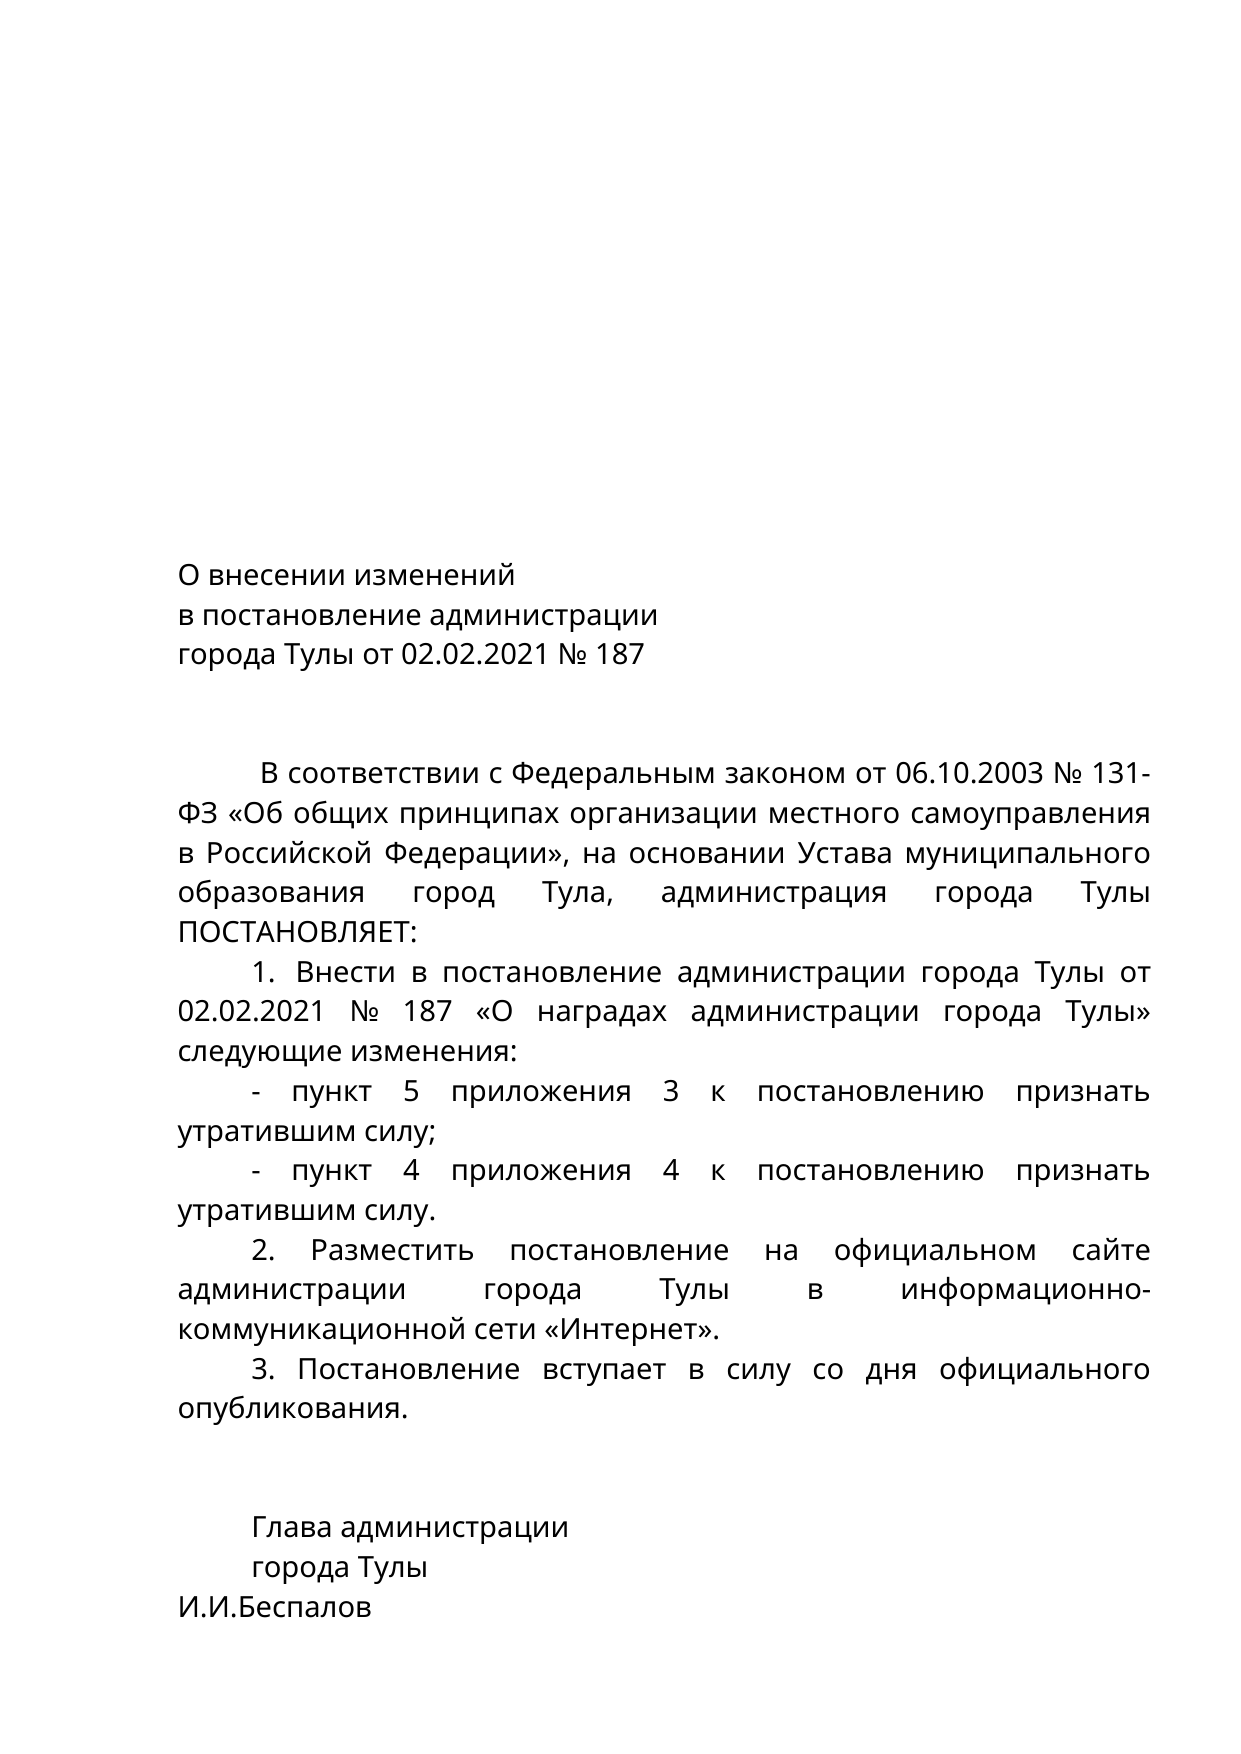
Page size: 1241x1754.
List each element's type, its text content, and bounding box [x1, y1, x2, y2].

text В соответствии с Федеральным законом от 06.10.2003 № 131-ФЗ «Об общих принципах организации местного самоуправления в Российской Федерации», на основании Устава муниципального образования город Тула, администрация города Тулы ПОСТАНОВЛЯЕТ: [177, 753, 1152, 951]
text О внесении изменений [177, 554, 1152, 594]
text Глава администрации [177, 1507, 1152, 1546]
text 2. Разместить постановление на официальном сайте администрации города Тулы в информационно-коммуникационной сети «Интернет». [177, 1229, 1152, 1348]
text города Тулы от 02.02.2021 № 187 [177, 633, 1152, 673]
text города Тулы И.И.Беспалов [177, 1546, 1152, 1626]
list Внести в постановление администрации города Тулы от 02.02.2021 № 187 «О наградах администрации города Тулы» следующие изменения: [177, 951, 1152, 1070]
text 3. Постановление вступает в силу со дня официального опубликования. [177, 1348, 1152, 1427]
list - пункт 5 приложения 3 к постановлению признать утратившим силу; [177, 1070, 1152, 1149]
text в постановление администрации [177, 594, 1152, 633]
list - пункт 4 приложения 4 к постановлению признать утратившим силу. [177, 1149, 1152, 1229]
